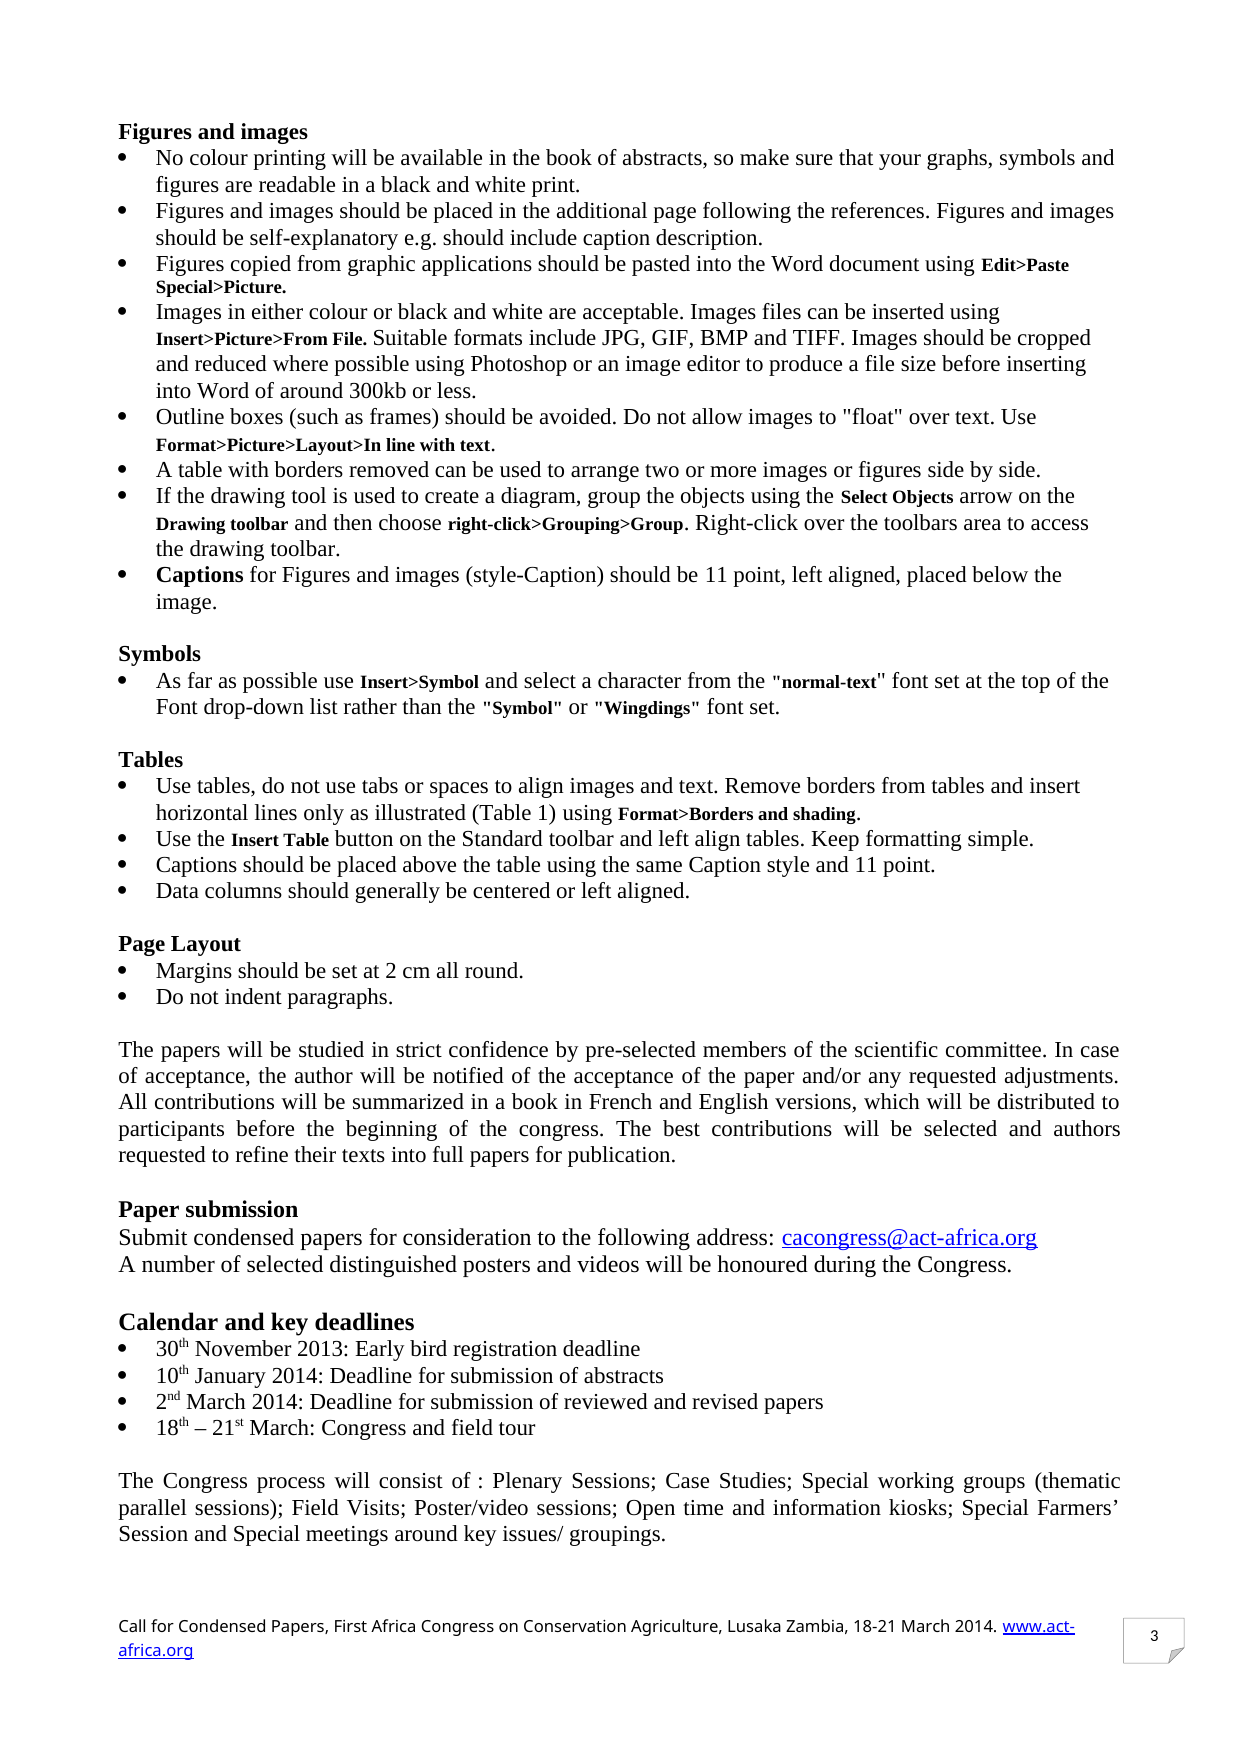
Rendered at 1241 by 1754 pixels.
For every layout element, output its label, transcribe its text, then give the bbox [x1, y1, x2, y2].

list No colour printing will be available in the book of abstracts, so make sure that your graphs, symbols and figures are readable in a black and white print. [118, 144, 1122, 197]
text The papers will be studied in strict confidence by pre-selected members of the scientific committee. In case of acceptance, the author will be notified of the acceptance of the paper and/or any requested adjustments. All contributions will be summarized in a book in French and English versions, which will be distributed to participants before the beginning of the congress. The best contributions will be selected and authors requested to refine their texts into full papers for publication. [118, 1036, 1122, 1167]
list A table with borders removed can be used to arrange two or more images or figures side by side. [118, 456, 1122, 482]
text Page Layout [118, 930, 1122, 957]
list Figures and images should be placed in the additional page following the references. Figures and images should be self-explanatory e.g. should include caption description. [118, 197, 1122, 250]
text Calendar and key deadlines [118, 1307, 1122, 1335]
text Paper submission [118, 1195, 1122, 1223]
text Submit condensed papers for consideration to the following address: cacongress@act-africa.org [118, 1223, 1122, 1250]
text Symbols [118, 640, 1122, 667]
list Do not indent paragraphs. [118, 983, 1122, 1009]
list As far as possible use Insert>Symbol and select a character from the "normal-text" font set at the top of the Font drop-down list rather than the "Symbol" or "Wingdings" font set. [118, 667, 1122, 719]
text Tables [118, 746, 1122, 772]
list 30th November 2013: Early bird registration deadline [118, 1335, 1122, 1362]
text The Congress process will consist of : Plenary Sessions; Case Studies; Special working groups (thematic parallel sessions); Field Visits; Poster/video sessions; Open time and information kiosks; Special Farmers’ Session and Special meetings around key issues/ groupings. [118, 1467, 1122, 1546]
text A number of selected distinguished posters and videos will be honoured during the Congress. [118, 1250, 1122, 1278]
list 2nd March 2014: Deadline for submission of reviewed and revised papers [118, 1388, 1122, 1414]
list 10th January 2014: Deadline for submission of abstracts [118, 1362, 1122, 1388]
text Figures and images [118, 118, 1122, 144]
list Captions should be placed above the table using the same Caption style and 11 point. [118, 851, 1122, 878]
list Outline boxes (such as frames) should be avoided. Do not allow images to "float" over text. Use Format>Picture>Layout>In line with text. [118, 403, 1122, 456]
list Use tables, do not use tabs or spaces to align images and text. Remove borders from tables and insert horizontal lines only as illustrated (Table 1) using Format>Borders and shading. [118, 772, 1122, 825]
list 18th – 21st March: Congress and field tour [118, 1414, 1122, 1441]
list If the drawing tool is used to create a diagram, group the objects using the Select Objects arrow on the Drawing toolbar and then choose right-click>Grouping>Group. Right-click over the toolbars area to access the drawing toolbar. [118, 482, 1122, 561]
list Captions for Figures and images (style-Caption) should be 11 point, left aligned, placed below the image. [118, 561, 1122, 614]
list Images in either colour or black and white are acceptable. Images files can be inserted using Insert>Picture>From File. Suitable formats include JPG, GIF, BMP and TIFF. Images should be cropped and reduced where possible using Photoshop or an image editor to produce a file size before inserting into Word of around 300kb or less. [118, 298, 1122, 403]
list Margins should be set at 2 cm all round. [118, 957, 1122, 983]
list Use the Insert Table button on the Standard toolbar and left align tables. Keep formatting simple. [118, 825, 1122, 851]
list Data columns should generally be centered or left aligned. [118, 878, 1122, 904]
list Figures copied from graphic applications should be pasted into the Word document using Edit>Paste Special>Picture. [118, 250, 1122, 298]
